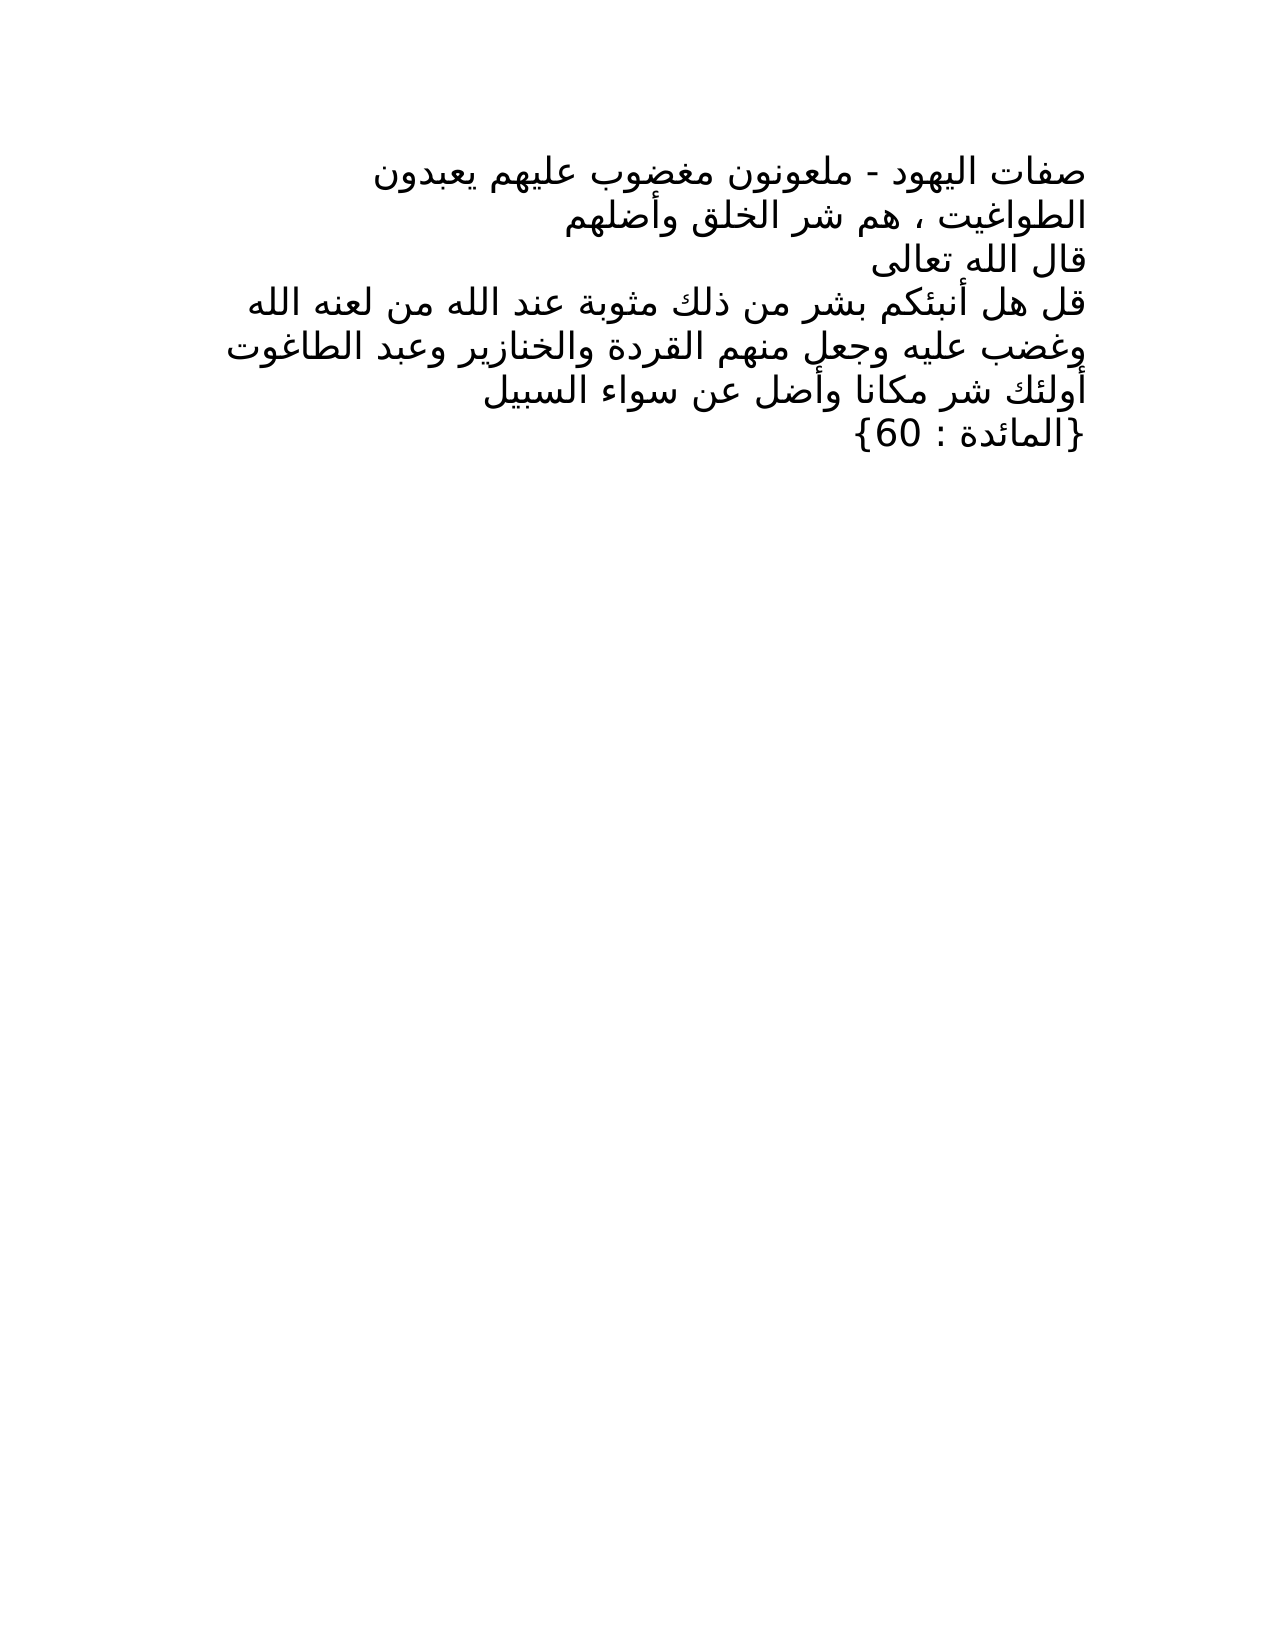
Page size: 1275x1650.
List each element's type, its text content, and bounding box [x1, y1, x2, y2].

text قال الله تعالى [187, 237, 1087, 281]
text قل هل أنبئكم بشر من ذلك مثوبة عند الله من لعنه الله وغضب عليه وجعل منهم القردة والخنازير وعبد الطاغوت أولئك شر مكانا وأضل عن سواء السبيل [187, 281, 1087, 412]
text صفات اليهود - ملعونون مغضوب عليهم يعبدون الطواغيت ، هم شر الخلق وأضلهم [187, 150, 1087, 237]
text {المائدة : 60} [187, 412, 1087, 456]
